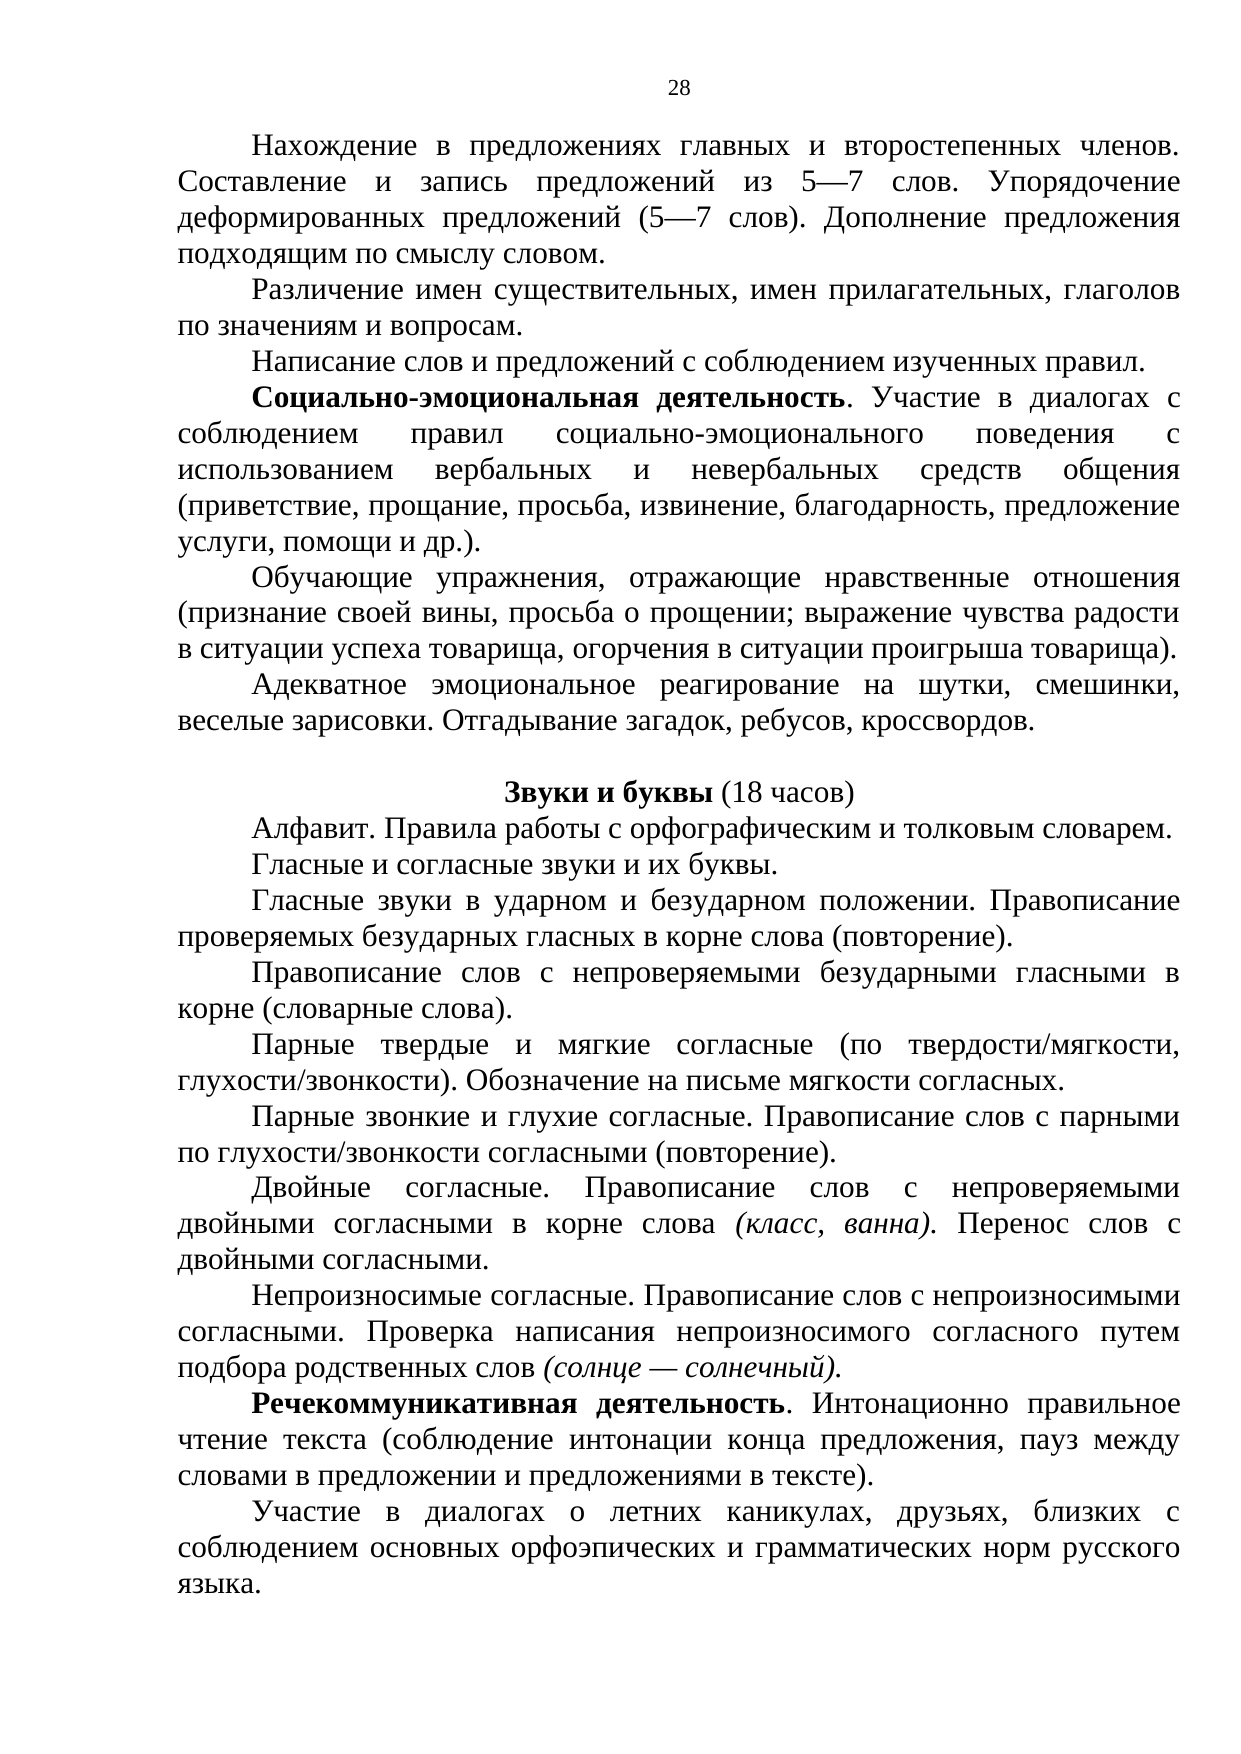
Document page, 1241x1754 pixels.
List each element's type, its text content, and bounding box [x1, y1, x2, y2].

text Гласные звуки в ударном и безударном положении. Правописание проверяемых безударных гласных в корне слова (повторение). [177, 881, 1181, 953]
text Парные звонкие и глухие согласные. Правописание слов с парными по глухости/звонкости согласными (повторение). [177, 1097, 1181, 1169]
text Участие в диалогах о летних каникулах, друзьях, близких с соблюдением основных орфоэпических и грамматических норм русского языка. [177, 1492, 1181, 1600]
text Двойные согласные. Правописание слов с непроверяемыми двойными согласными в корне слова (класс, ванна). Перенос слов с двойными согласными. [177, 1169, 1181, 1277]
text Социально-эмоциональная деятельность. Участие в диалогах с соблюдением правил социально-эмоционального поведения с использованием вербальных и невербальных средств общения (приветствие, прощание, просьба, извинение, благодарность, предложение услуги, помощи и др.). [177, 378, 1181, 558]
text Написание слов и предложений с соблюдением изученных правил. [177, 342, 1181, 378]
text Адекватное эмоциональное реагирование на шутки, смешинки, веселые зарисовки. Отгадывание загадок, ребусов, кроссвордов. [177, 666, 1181, 737]
text Звуки и буквы (18 часов) [177, 773, 1181, 809]
text Парные твердые и мягкие согласные (по твердости/мягкости, глухости/звонкости). Обозначение на письме мягкости согласных. [177, 1025, 1181, 1097]
text Различение имен существительных, имен прилагательных, глаголов по значениям и вопросам. [177, 270, 1181, 342]
text Речекоммуникативная деятельность. Интонационно правильное чтение текста (соблюдение интонации конца предложения, пауз между словами в предложении и предложениями в тексте). [177, 1384, 1181, 1492]
text Правописание слов с непроверяемыми безударными гласными в корне (словарные слова). [177, 953, 1181, 1025]
text Нахождение в предложениях главных и второстепенных членов. Составление и запись предложений из 5—7 слов. Упорядочение деформированных предложений (5—7 слов). Дополнение предложения подходящим по смыслу словом. [177, 127, 1181, 270]
text Алфавит. Правила работы с орфографическим и толковым словарем. [177, 809, 1181, 845]
text Непроизносимые согласные. Правописание слов с непроизносимыми согласными. Проверка написания непроизносимого согласного путем подбора родственных слов (солнце — солнечный). [177, 1277, 1181, 1384]
text Гласные и согласные звуки и их буквы. [177, 845, 1181, 881]
text Обучающие упражнения, отражающие нравственные отношения (признание своей вины, просьба о прощении; выражение чувства радости в ситуации успеха товарища, огорчения в ситуации проигрыша товарища). [177, 558, 1181, 666]
